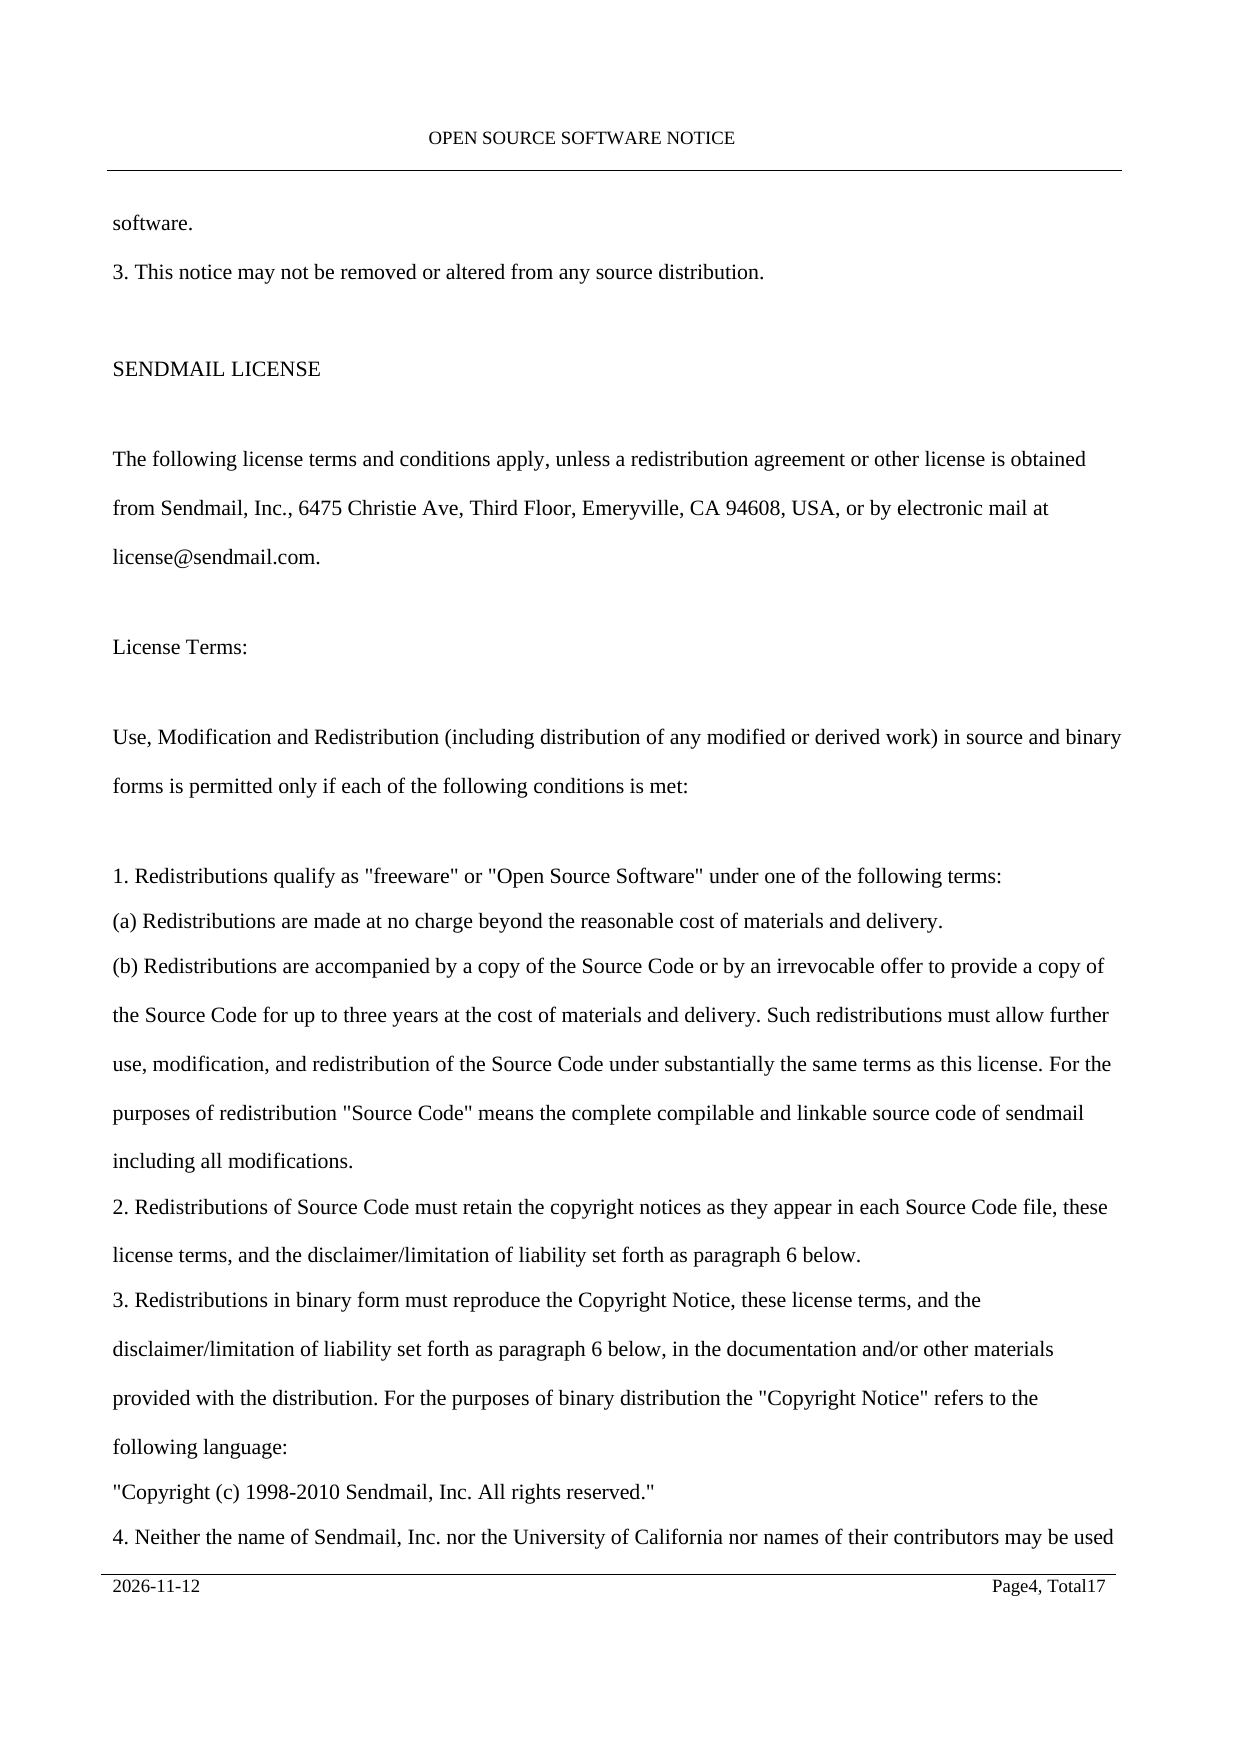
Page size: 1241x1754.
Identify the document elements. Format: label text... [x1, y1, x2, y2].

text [112, 206, 1128, 385]
text 3. Redistributions in binary form must reproduce the Copyright Notice, these license terms, and the disclaimer/limitation of liability set forth as paragraph 6 below, in the documentation and/or other materials provided with the distribution. For the purposes of binary distribution the "Copyright Notice" refers to the following language: [112, 1284, 1128, 1463]
text Use, Modification and Redistribution (including distribution of any modified or derived work) in source and binary forms is permitted only if each of the following conditions is met: [112, 721, 1128, 802]
text (a) Redistributions are made at no charge beyond the reasonable cost of materials and delivery. [112, 905, 1128, 937]
text 2. Redistributions of Source Code must retain the copyright notices as they appear in each Source Code file, these license terms, and the disclaimer/limitation of liability set forth as paragraph 6 below. [112, 1190, 1128, 1271]
text The following license terms and conditions apply, unless a redistribution agreement or other license is obtained from Sendmail, Inc., 6475 Christie Ave, Third Floor, Emeryville, CA 94608, USA, or by electronic mail at license@sendmail.com. [112, 443, 1128, 573]
text 1. Redistributions qualify as "freeware" or "Open Source Software" under one of the following terms: [112, 860, 1128, 892]
text "Copyright (c) 1998-2010 Sendmail, Inc. All rights reserved." [112, 1475, 1128, 1508]
text (b) Redistributions are accompanied by a copy of the Source Code or by an irrevocable offer to provide a copy of the Source Code for up to three years at the cost of materials and delivery. Such redistributions must allow further use, modification, and redistribution of the Source Code under substantially the same terms as this license. For the purposes of redistribution "Source Code" means the complete compilable and linkable source code of sendmail including all modifications. [112, 950, 1128, 1177]
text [112, 1520, 1128, 1553]
text License Terms: [112, 631, 1128, 663]
